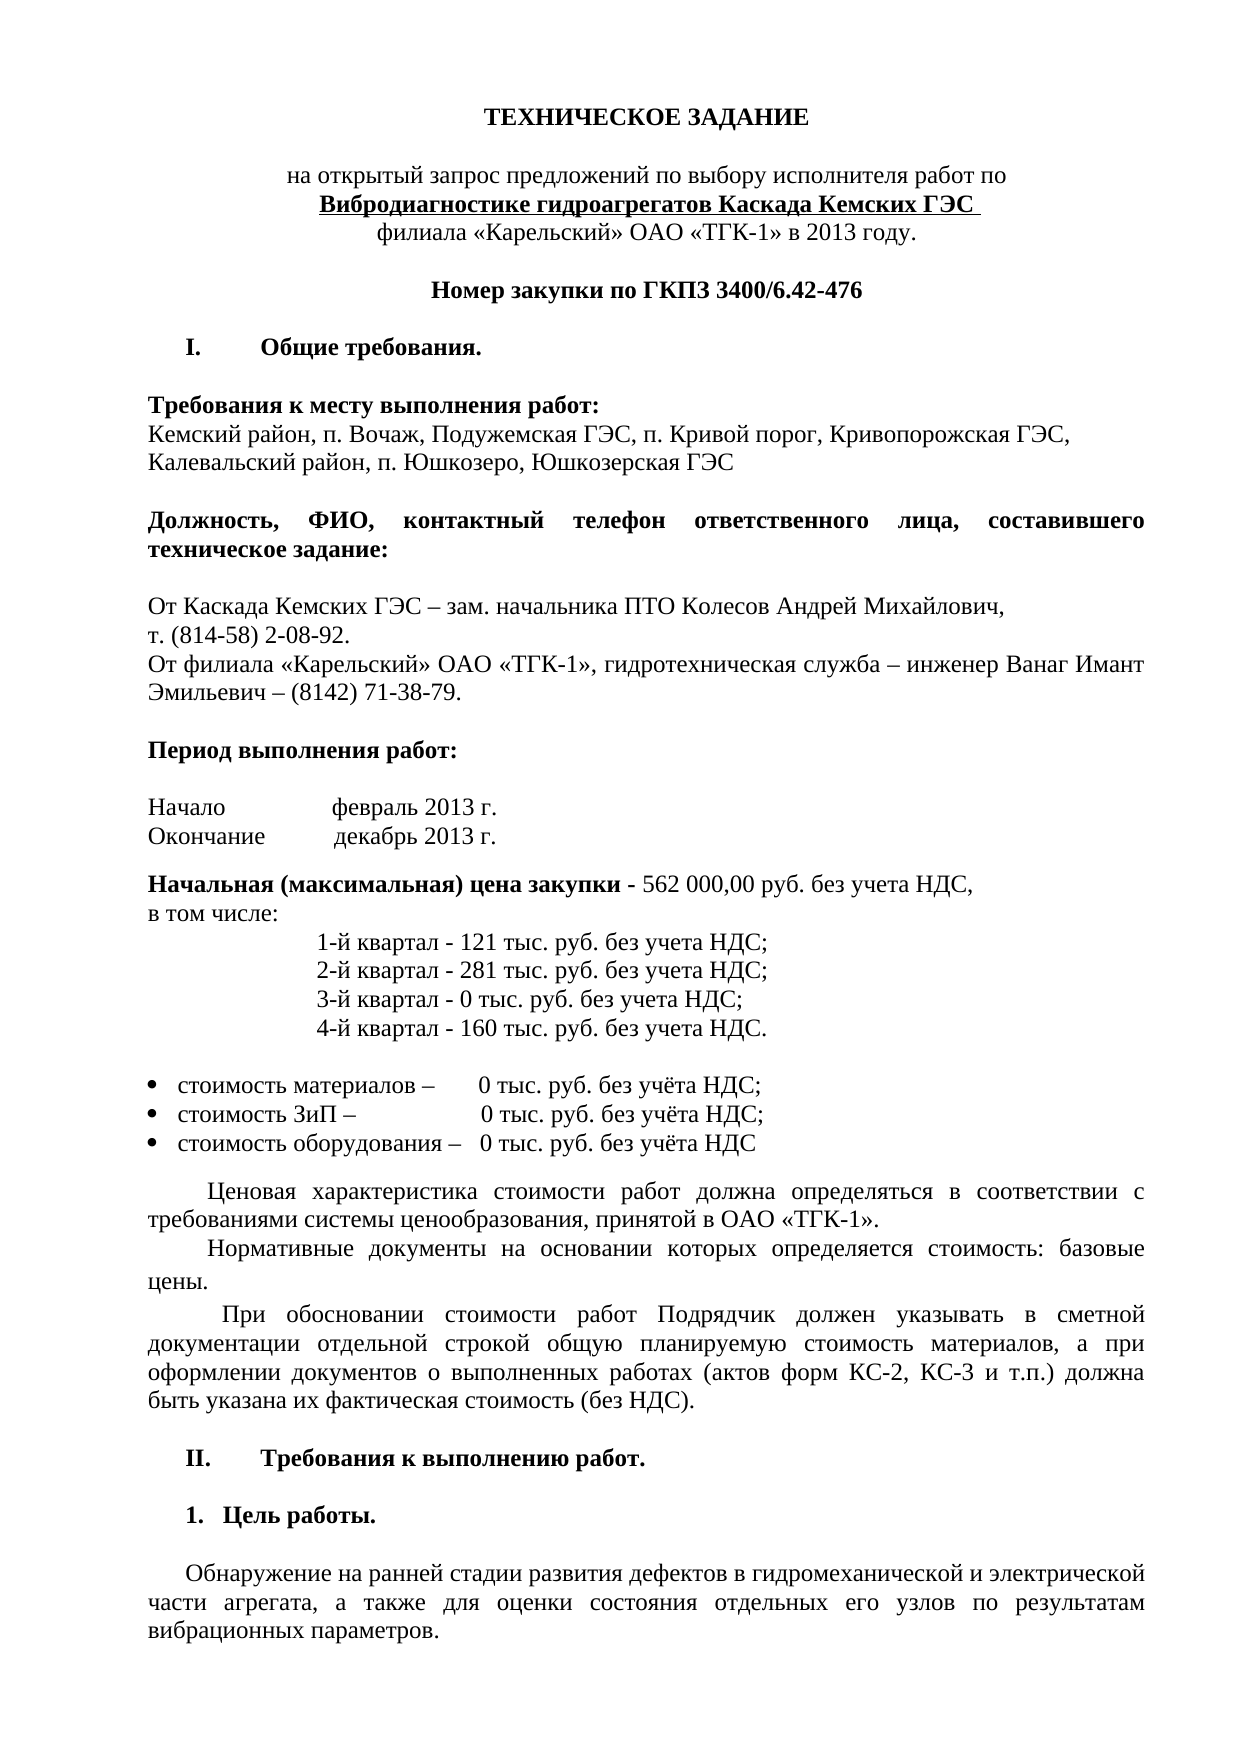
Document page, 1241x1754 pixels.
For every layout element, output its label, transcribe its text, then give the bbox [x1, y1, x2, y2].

text Период выполнения работ: [148, 735, 1146, 764]
text От филиала «Карельский» ОАО «ТГК-1», гидротехническая служба – инженер Ванаг Имант Эмильевич – (8142) 71-38-79. [148, 649, 1146, 706]
text 4-й квартал - 160 тыс. руб. без учета НДС. [148, 1013, 1146, 1042]
text Кемский район, п. Вочаж, Подужемская ГЭС, п. Кривой порог, Кривопорожская ГЭС, Калевальский район, п. Юшкозеро, Юшкозерская ГЭС [148, 419, 1146, 476]
text Начало февраль 2013 г. [148, 792, 1146, 821]
text 3-й квартал - 0 тыс. руб. без учета НДС; [148, 984, 1146, 1013]
list стоимость материалов – 0 тыс. руб. без учёта НДС; [148, 1070, 1146, 1099]
text При обосновании стоимости работ Подрядчик должен указывать в сметной документации отдельной строкой общую планируемую стоимость материалов, а при оформлении документов о выполненных работах (актов форм КС-2, КС-3 и т.п.) должна быть указана их фактическая стоимость (без НДС). [148, 1299, 1146, 1414]
text Начальная (максимальная) цена закупки - 562 000,00 руб. без учета НДС, [148, 869, 1146, 898]
text ТЕХНИЧЕСКОЕ ЗАДАНИЕ [148, 102, 1146, 131]
text в том числе: [148, 898, 1146, 927]
text Окончание декабрь 2013 г. [148, 821, 1146, 850]
text 2-й квартал - 281 тыс. руб. без учета НДС; [148, 955, 1146, 984]
text филиала «Карельский» ОАО «ТГК-1» в 2013 году. [148, 217, 1146, 246]
list стоимость ЗиП – 0 тыс. руб. без учёта НДС; [148, 1099, 1146, 1128]
text Нормативные документы на основании которых определяется стоимость: базовые цены. [148, 1233, 1146, 1295]
text т. (814-58) 2-08-92. [148, 620, 1146, 649]
text Обнаружение на ранней стадии развития дефектов в гидромеханической и электрической части агрегата, а также для оценки состояния отдельных его узлов по результатам вибрационных параметров. [148, 1558, 1146, 1644]
text 1-й квартал - 121 тыс. руб. без учета НДС; [148, 927, 1146, 955]
text Вибродиагностике гидроагрегатов Каскада Кемских ГЭС [148, 189, 1146, 217]
text От Каскада Кемских ГЭС – зам. начальника ПТО Колесов Андрей Михайлович, [148, 591, 1146, 620]
text Номер закупки по ГКПЗ 3400/6.42-476 [148, 275, 1146, 304]
list стоимость оборудования – 0 тыс. руб. без учёта НДС [148, 1128, 1146, 1157]
text Ценовая характеристика стоимости работ должна определяться в соответствии с требованиями системы ценообразования, принятой в ОАО «ТГК-1». [148, 1176, 1146, 1233]
list Общие требования. [185, 332, 1146, 361]
text на открытый запрос предложений по выбору исполнителя работ по [148, 160, 1146, 189]
list Требования к выполнению работ. [185, 1443, 1146, 1472]
text Должность, ФИО, контактный телефон ответственного лица, составившего техническое задание: [148, 505, 1146, 562]
list Цель работы. [185, 1501, 1146, 1529]
text Требования к месту выполнения работ: [148, 390, 1146, 419]
